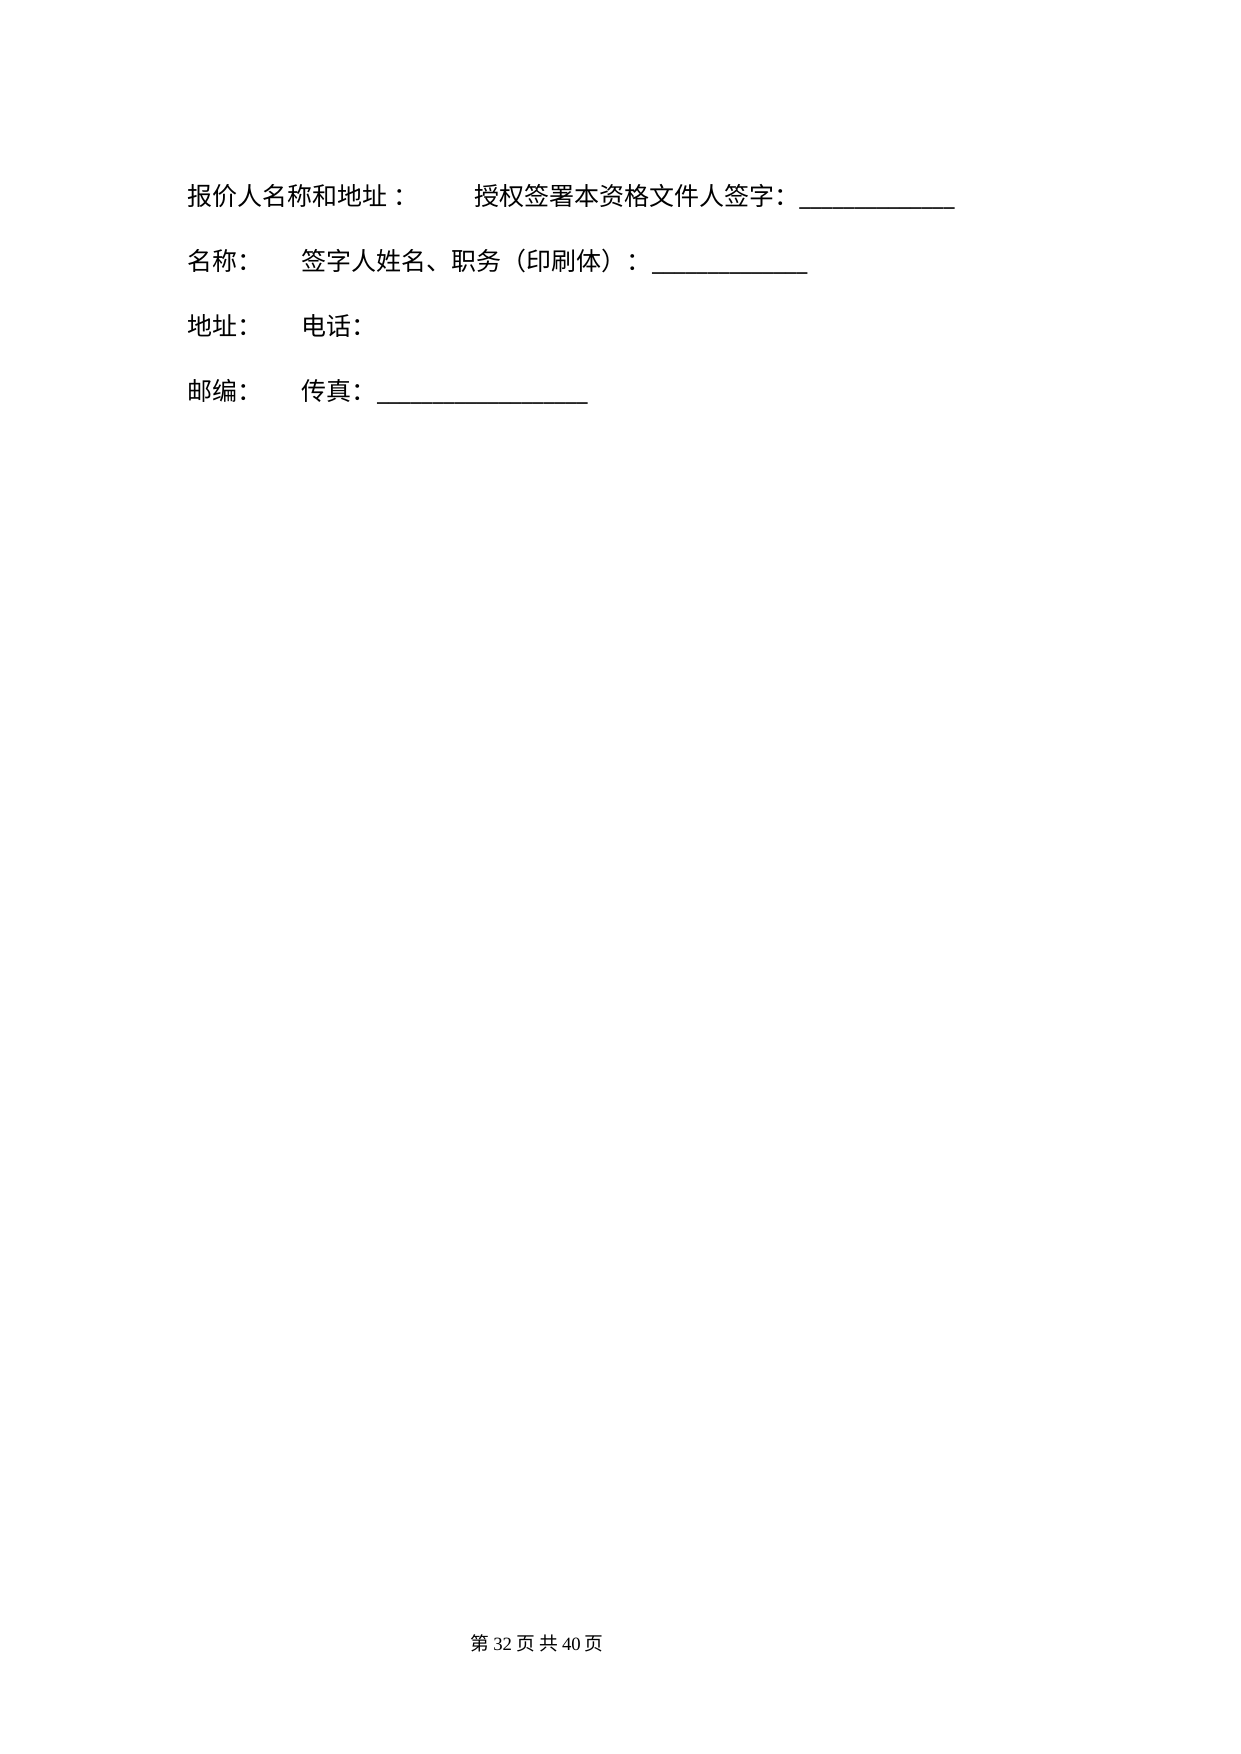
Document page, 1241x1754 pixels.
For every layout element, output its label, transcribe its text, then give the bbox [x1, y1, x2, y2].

text 地址： 电话： [187, 292, 1053, 357]
text 报价人名称和地址 ： 授权签署本资格文件人签字：______________ [187, 162, 1053, 227]
text 邮编： 传真：___________________ [187, 357, 1053, 422]
text 名称： 签字人姓名、职务（印刷体）：______________ [187, 227, 1053, 292]
